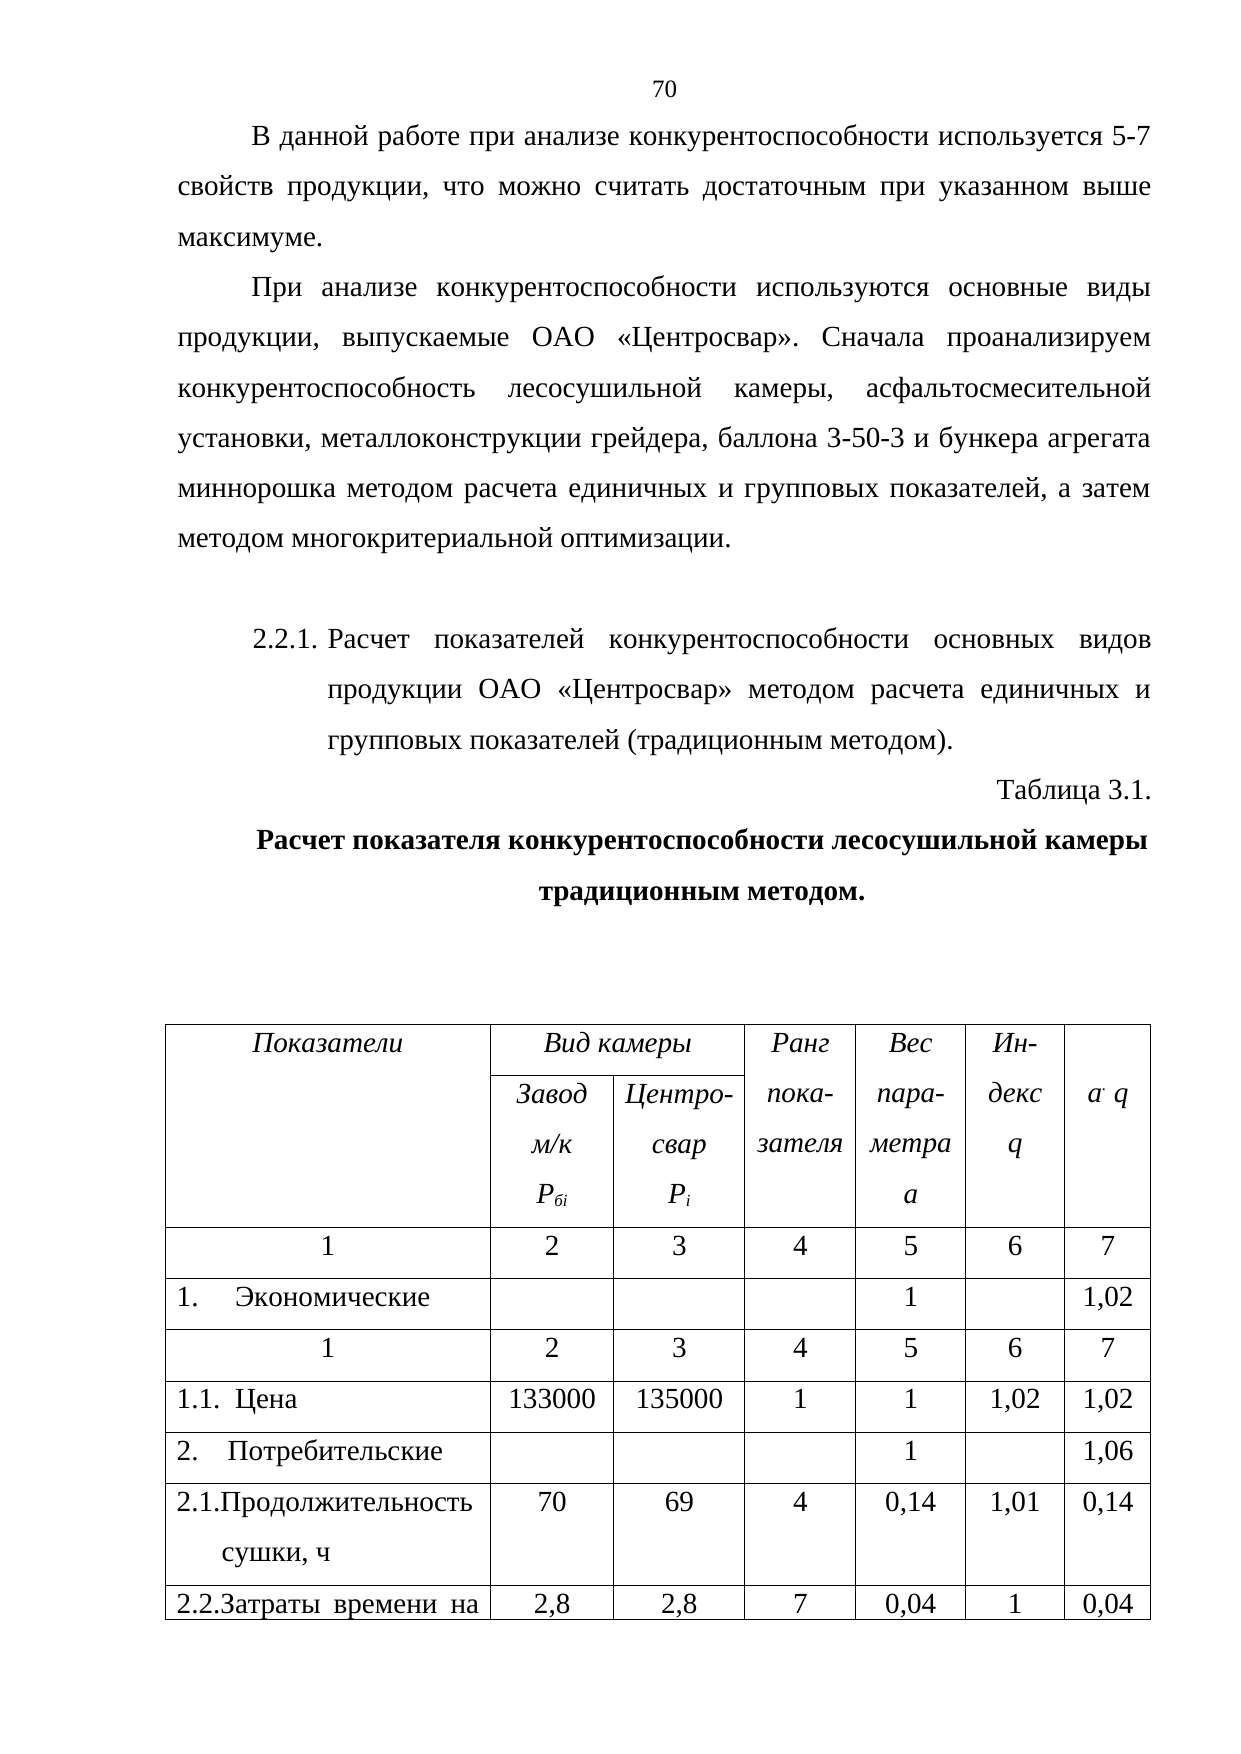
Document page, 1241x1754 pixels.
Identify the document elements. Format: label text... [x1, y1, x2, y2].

table_cell [491, 1433, 613, 1483]
table_cell 0,14 [1065, 1484, 1150, 1585]
table_cell 70 [491, 1484, 613, 1585]
table_cell 1 [856, 1279, 965, 1329]
table_cell 135000 [614, 1382, 744, 1432]
table_cell 3 [614, 1330, 744, 1381]
table_cell 3 [614, 1228, 744, 1278]
table_header Ранг пока- зателя [745, 1025, 855, 1227]
table_header Ин- декс q [966, 1025, 1064, 1227]
table_cell 1. Экономические [166, 1279, 490, 1329]
table_cell Центро- свар Рi [614, 1076, 744, 1227]
table_cell 7 [1065, 1330, 1150, 1381]
table_cell 1,02 [1065, 1279, 1150, 1329]
table_cell 2,8 [491, 1586, 613, 1619]
table_cell 1 [166, 1228, 490, 1278]
table_cell 7 [1065, 1228, 1150, 1278]
table_cell 0,04 [1065, 1586, 1150, 1619]
table_cell 1 [856, 1382, 965, 1432]
table_cell 1 [856, 1433, 965, 1483]
table_header Вес пара- метра а [856, 1025, 965, 1227]
table_cell [966, 1433, 1064, 1483]
table_cell 1,02 [966, 1382, 1064, 1432]
table_cell [614, 1279, 744, 1329]
table_cell 133000 [491, 1382, 613, 1432]
table_cell 7 [745, 1586, 855, 1619]
text Таблица 3.1. [252, 772, 1152, 806]
table_cell 2,8 [614, 1586, 744, 1619]
list Расчет показателей конкурентоспособности основных видов продукции ОАО «Центросвар» методом расчета единичных и групповых показателей (традиционным методом). [252, 621, 1152, 755]
table_cell 2 [491, 1228, 613, 1278]
table_cell 2 [491, 1330, 613, 1381]
text традиционным методом. [252, 873, 1152, 906]
table_cell 2.1.Продолжительность сушки, ч [166, 1484, 490, 1585]
table_cell 1,02 [1065, 1382, 1150, 1432]
table_cell 1 [745, 1382, 855, 1432]
table_cell [745, 1433, 855, 1483]
table_cell 1 [966, 1586, 1064, 1619]
table_cell [491, 1279, 613, 1329]
table_header а. q [1065, 1025, 1150, 1227]
table_cell 0,14 [856, 1484, 965, 1585]
table_cell 6 [966, 1228, 1064, 1278]
table_cell 5 [856, 1228, 965, 1278]
table_cell [614, 1433, 744, 1483]
table_cell 1 [166, 1330, 490, 1381]
table_cell [745, 1279, 855, 1329]
table_cell [966, 1279, 1064, 1329]
text Расчет показателя конкурентоспособности лесосушильной камеры [252, 822, 1152, 856]
table_cell 69 [614, 1484, 744, 1585]
table_cell 4 [745, 1330, 855, 1381]
table_header Показатели [166, 1025, 490, 1227]
table_cell 6 [966, 1330, 1064, 1381]
table_cell 2. Потребительские [166, 1433, 490, 1483]
table_cell 1.1. Цена [166, 1382, 490, 1432]
table_cell 5 [856, 1330, 965, 1381]
table_cell 1,01 [966, 1484, 1064, 1585]
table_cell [166, 1586, 490, 1619]
text При анализе конкурентоспособности используются основные виды продукции, выпускаемые ОАО «Центросвар». Сначала проанализируем конкурентоспособность лесосушильной камеры, асфальтосмесительной установки, металлоконструкции грейдера, баллона 3-50-3 и бункера агрегата миннорошка методом расчета единичных и групповых показателей, а затем методом многокритериальной оптимизации. [177, 269, 1152, 554]
table_cell Завод м/к Рбi [491, 1076, 613, 1227]
table_header Вид камеры [491, 1025, 744, 1075]
table_cell 4 [745, 1228, 855, 1278]
table_cell 0,04 [856, 1586, 965, 1619]
table_cell 4 [745, 1484, 855, 1585]
text В данной работе при анализе конкурентоспособности используется 5-7 свойств продукции, что можно считать достаточным при указанном выше максимуме. [177, 118, 1152, 252]
table_cell 1,06 [1065, 1433, 1150, 1483]
